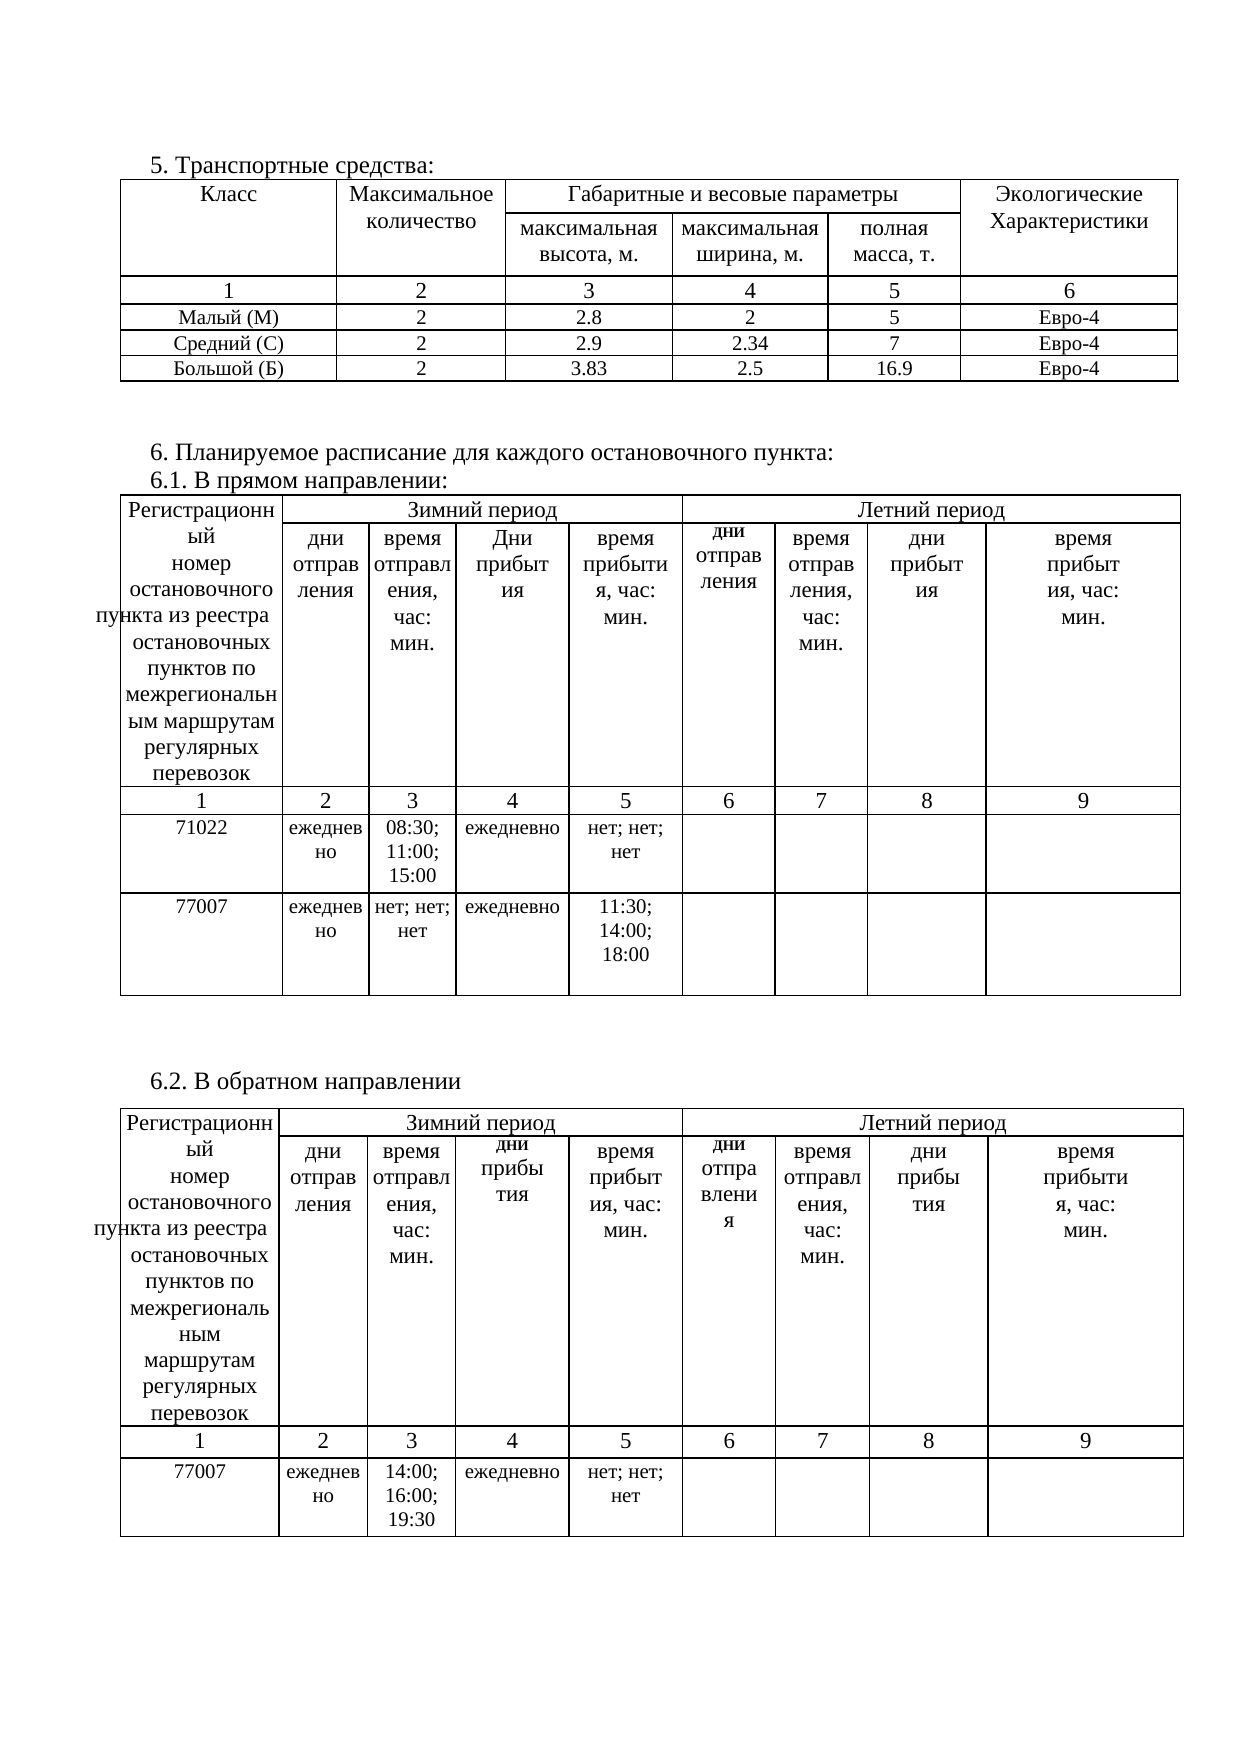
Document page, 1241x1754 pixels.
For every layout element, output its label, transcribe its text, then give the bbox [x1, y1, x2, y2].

table_cell ежедневно [280, 1459, 367, 1536]
table_cell время отправл ения, час: мин. [370, 524, 455, 786]
table_cell 4 [457, 787, 568, 814]
table_header Класс [121, 180, 336, 275]
table_cell время отправл ения, час: мин. [776, 1137, 869, 1425]
table_cell 2 [337, 305, 505, 329]
table_cell дни прибы тия [870, 1137, 987, 1425]
table_cell ежедневно [283, 815, 368, 892]
table_cell 3.83 [506, 356, 672, 380]
table_cell Малый (М) [121, 305, 336, 329]
table_cell дни прибыт ия [868, 524, 985, 786]
table_cell время прибыти я, час: мин. [570, 524, 682, 786]
text 6.2. В обратном направлении [150, 1066, 1090, 1095]
table_cell 4 [456, 1427, 568, 1457]
table_cell 1 [121, 277, 336, 303]
table_cell 2 [337, 356, 505, 380]
table_cell 14:00; 16:00; 19:30 [368, 1459, 455, 1536]
table_cell 6 [683, 1427, 775, 1457]
table_cell 4 [673, 277, 827, 303]
table_cell нет; нет; нет [370, 894, 455, 995]
table_cell [868, 894, 985, 995]
table_cell время отправ ления, час: мин. [776, 524, 867, 786]
table_cell [776, 815, 867, 892]
table_cell ДНИ отправ ления [683, 524, 774, 786]
table_cell нет; нет; нет [570, 815, 682, 892]
table_cell 5 [570, 1427, 682, 1457]
table_cell 2.34 [673, 331, 827, 354]
table_cell 7 [776, 1427, 869, 1457]
table_cell 16.9 [829, 356, 960, 380]
table_cell [870, 1459, 987, 1536]
table_cell ежедневно [457, 894, 568, 995]
table_cell 8 [868, 787, 985, 814]
table_header Экологические Характеристики [961, 180, 1177, 275]
table_cell время прибыт ия, час: мин. [987, 524, 1180, 786]
table_header Габаритные и весовые параметры [506, 180, 960, 212]
table_cell 9 [987, 787, 1180, 814]
table_header Регистрационный номер остановочного пункта из реестра остановочных пунктов по межрегиональным маршрутам регулярных перевозок [121, 496, 282, 786]
table_header Зимний период [283, 496, 682, 522]
table_cell 3 [368, 1427, 455, 1457]
table_cell ДНИ прибы тия [456, 1137, 568, 1425]
table_cell [989, 1459, 1183, 1536]
table_cell 5 [829, 305, 960, 329]
text 6.1. В прямом направлении: [150, 466, 1090, 494]
table_cell 6 [961, 277, 1177, 303]
text 6. Планируемое расписание для каждого остановочного пункта: [150, 437, 1090, 466]
table_cell ежедневно [283, 894, 368, 995]
table_cell максимальная ширина, м. [673, 214, 827, 275]
table_cell [683, 1459, 775, 1536]
table_cell 2 [337, 277, 505, 303]
table_header Зимний период [280, 1109, 682, 1135]
table_cell [683, 894, 774, 995]
table_cell 2 [283, 787, 368, 814]
table_cell 2.9 [506, 331, 672, 354]
table_cell 2.8 [506, 305, 672, 329]
table_cell 2 [673, 305, 827, 329]
table_cell нет; нет; нет [570, 1459, 682, 1536]
table_cell 9 [989, 1427, 1183, 1457]
table_cell [987, 894, 1180, 995]
table_cell время прибыти я, час: мин. [989, 1137, 1183, 1425]
table_cell 5 [829, 277, 960, 303]
table_cell 3 [370, 787, 455, 814]
table_cell [776, 1459, 869, 1536]
table_cell 7 [776, 787, 867, 814]
table_cell Евро-4 [961, 305, 1177, 329]
table_cell Евро-4 [961, 331, 1177, 354]
table_cell максимальная высота, м. [506, 214, 672, 275]
table_cell [683, 815, 774, 892]
table_cell [987, 815, 1180, 892]
table_cell [868, 815, 985, 892]
text 5. Транспортные средства: [150, 150, 1090, 179]
table_cell время отправл ения, час: мин. [368, 1137, 455, 1425]
table_header Летний период [683, 1109, 1183, 1135]
table_cell 2 [280, 1427, 367, 1457]
table_cell 71022 [121, 815, 282, 892]
table_cell 2.5 [673, 356, 827, 380]
table_cell 08:30; 11:00; 15:00 [370, 815, 455, 892]
table_cell 6 [683, 787, 774, 814]
table_cell ежедневно [457, 815, 568, 892]
table_cell Евро-4 [961, 356, 1177, 380]
table_cell полная масса, т. [829, 214, 960, 275]
table_cell 8 [870, 1427, 987, 1457]
table_cell 1 [121, 787, 282, 814]
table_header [121, 1109, 278, 1425]
table_cell 77007 [121, 1459, 278, 1536]
table_cell 7 [829, 331, 960, 354]
table_cell Средний (С) [121, 331, 336, 354]
table_cell ежедневно [456, 1459, 568, 1536]
table_cell 5 [570, 787, 682, 814]
table_cell дни отправ ления [283, 524, 368, 786]
table_cell Дни прибыт ия [457, 524, 568, 786]
table_header Летний период [683, 496, 1180, 522]
table_cell 3 [506, 277, 672, 303]
table_header Максимальное количество [337, 180, 505, 275]
table_cell 1 [121, 1427, 278, 1457]
table_cell время прибыт ия, час: мин. [570, 1137, 682, 1425]
table_cell ДНИ отпра влени я [683, 1137, 775, 1425]
table_cell дни отправ ления [280, 1137, 367, 1425]
table_cell [776, 894, 867, 995]
table_cell 2 [337, 331, 505, 354]
table_cell 11:30; 14:00; 18:00 [570, 894, 682, 995]
table_cell Большой (Б) [121, 356, 336, 380]
table_cell 77007 [121, 894, 282, 995]
